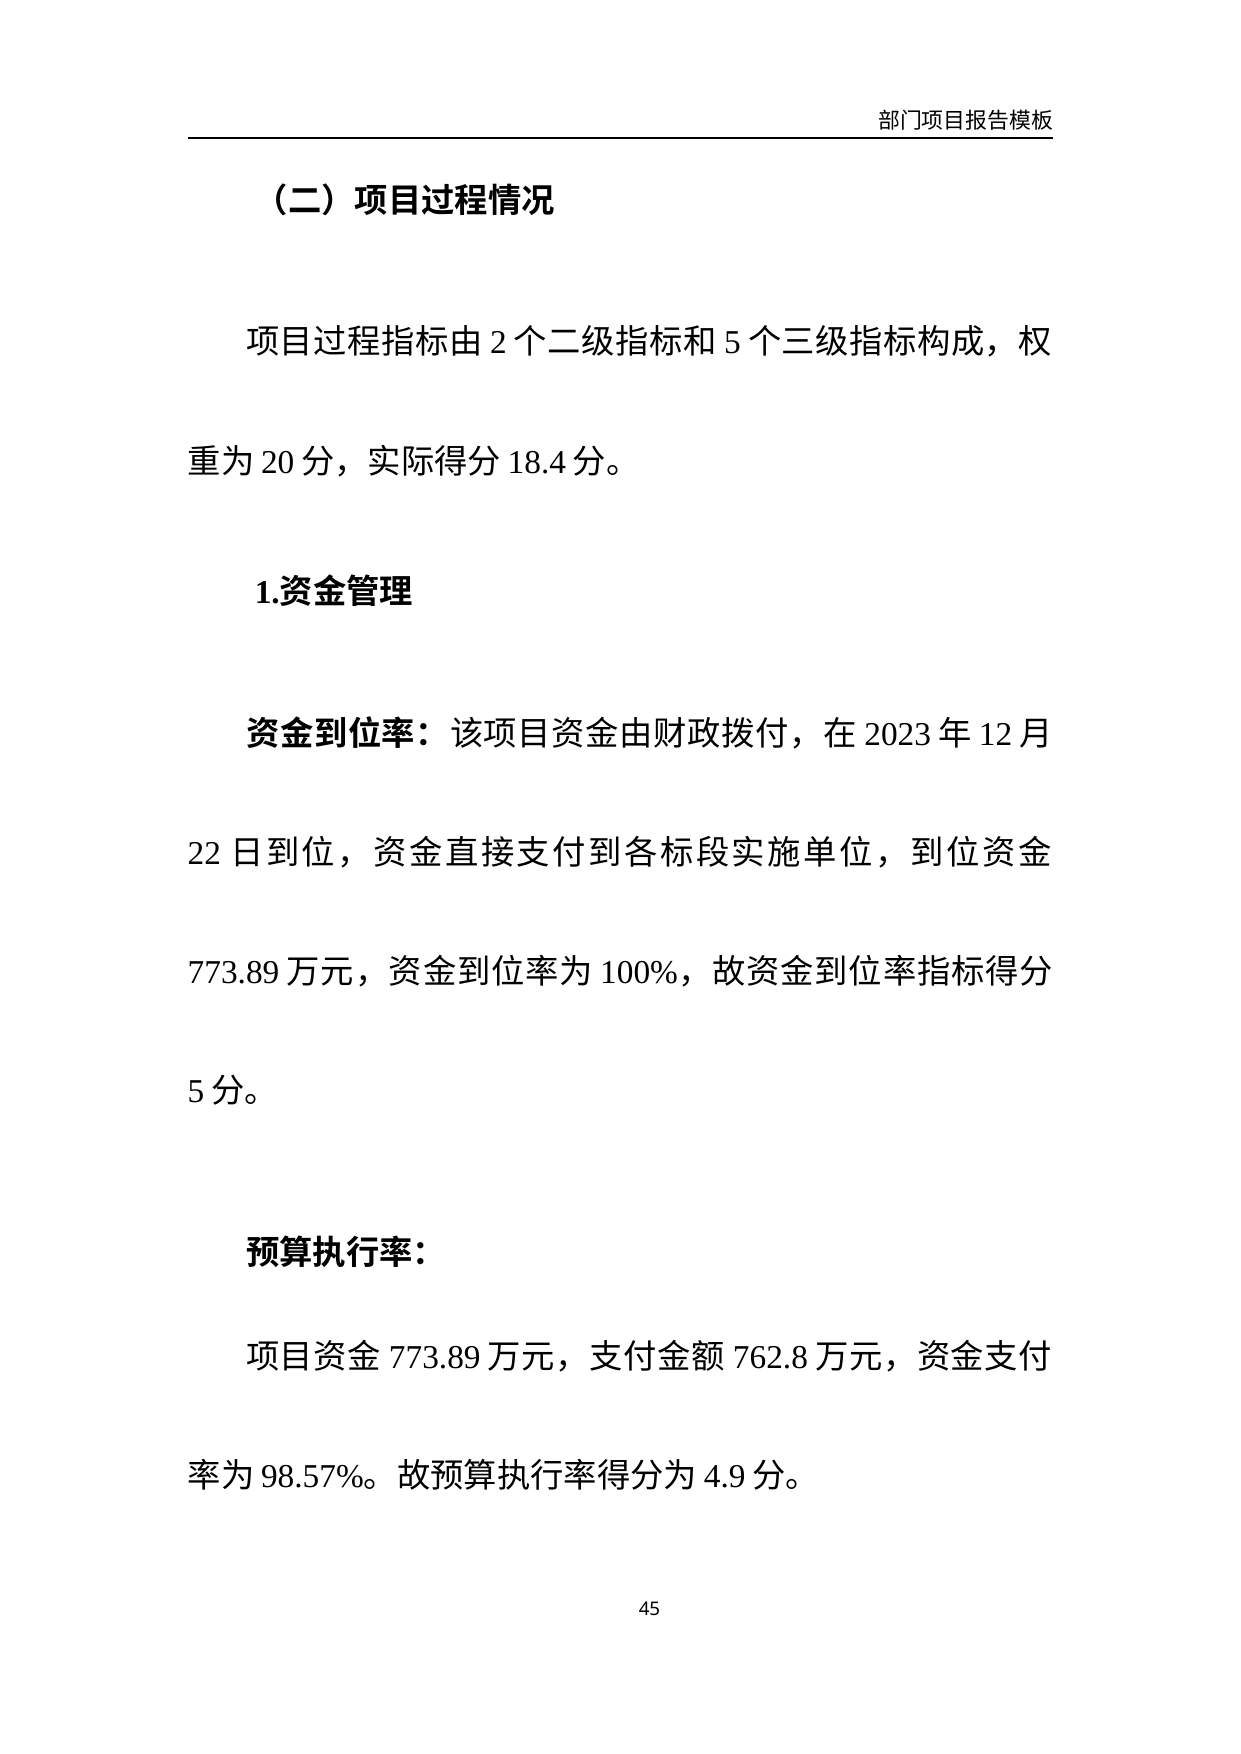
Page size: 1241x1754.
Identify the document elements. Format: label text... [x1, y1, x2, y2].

subtitle 1.资金管理 [187, 549, 1053, 629]
text 项目过程指标由2个二级指标和5个三级指标构成，权重为20分，实际得分18.4分。 [187, 300, 1053, 498]
text 资金到位率：该项目资金由财政拨付，在2023年12月22日到位，资金直接支付到各标段实施单位，到位资金773.89万元，资金到位率为100%，故资金到位率指标得分5分。 [187, 691, 1053, 1127]
subtitle （二）项目过程情况 [187, 158, 1053, 238]
text 预算执行率： [187, 1210, 1053, 1290]
text 项目资金773.89万元，支付金额762.8万元，资金支付率为98.57%。故预算执行率得分为4.9分。 [187, 1314, 1053, 1512]
